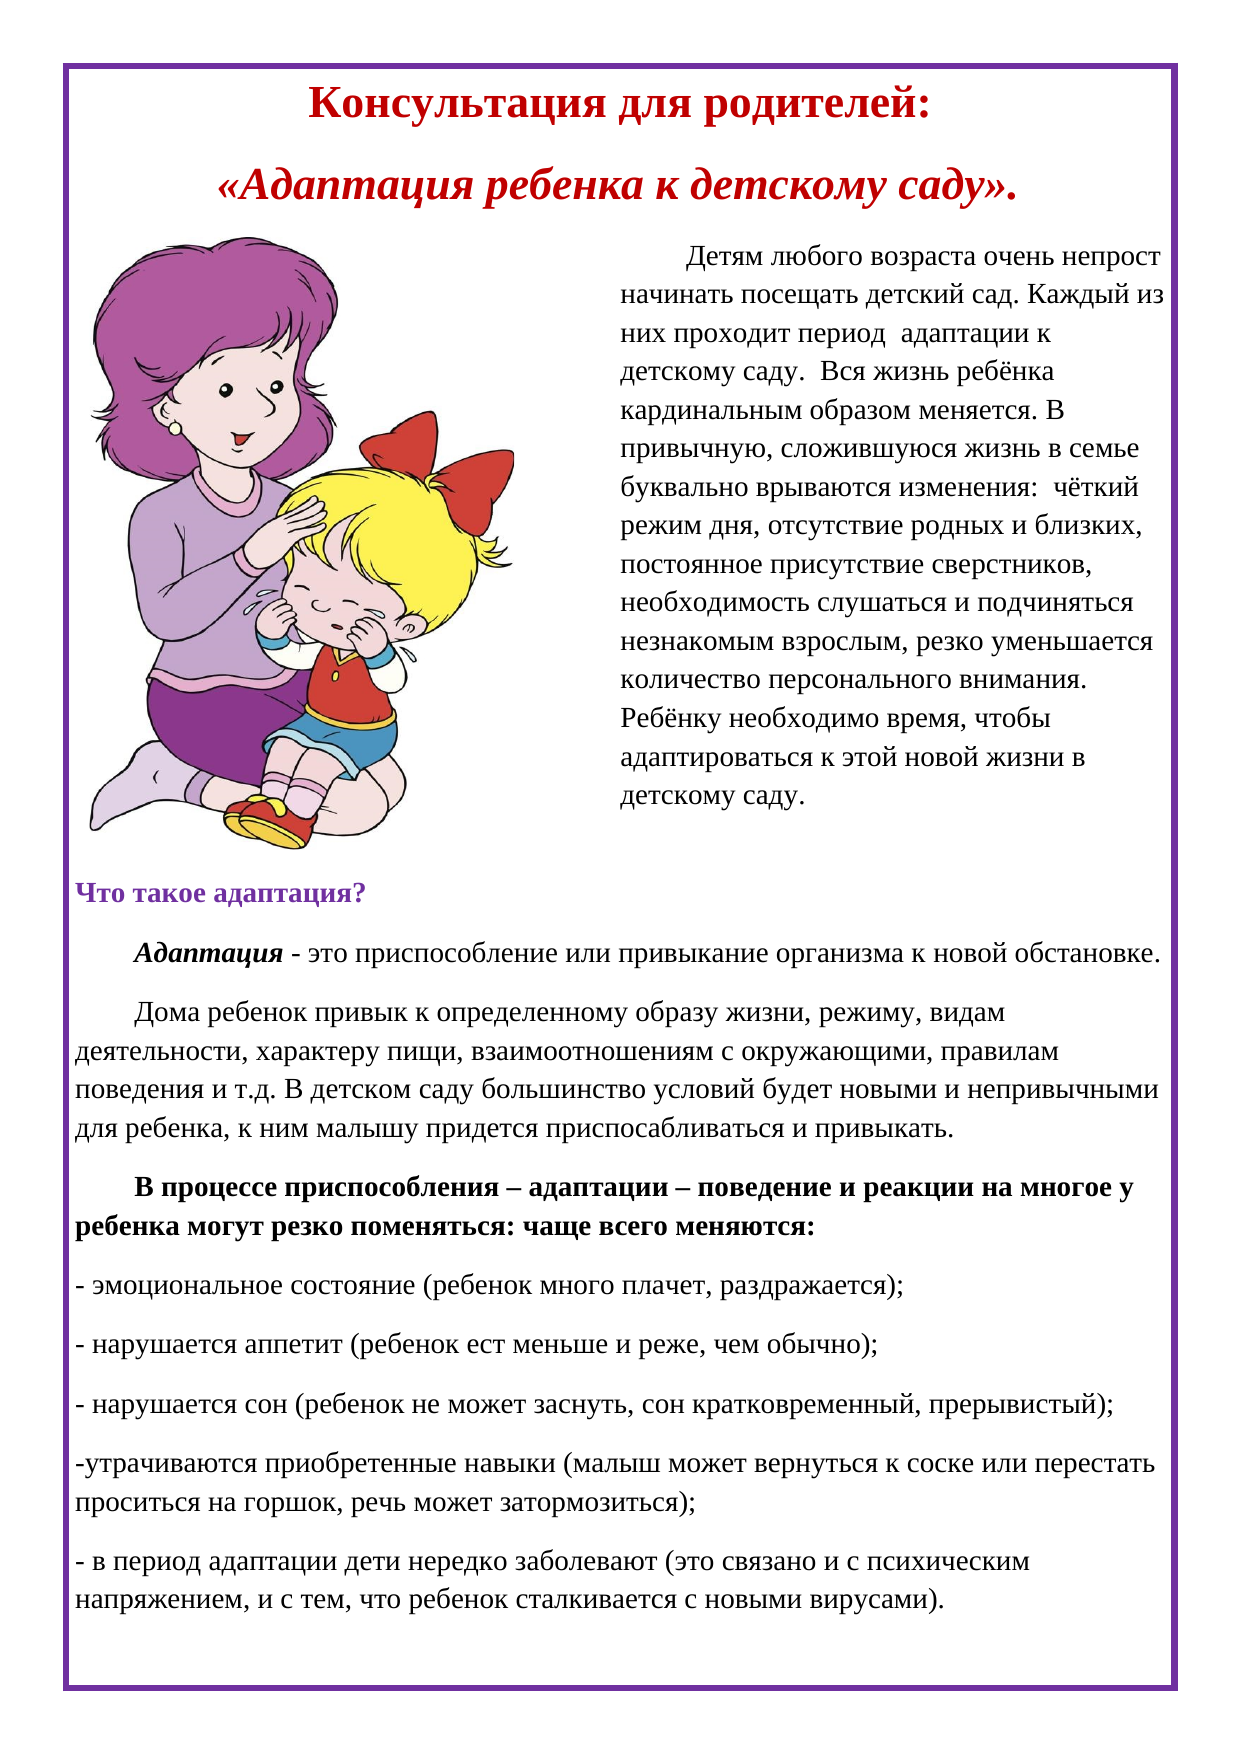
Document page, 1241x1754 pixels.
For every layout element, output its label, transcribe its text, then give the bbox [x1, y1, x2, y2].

text Консультация для родителей: [75, 75, 1165, 128]
text «Адаптация ребенка к детскому саду». [75, 156, 1165, 209]
text -утрачиваются приобретенные навыки (малыш может вернуться к соске или перестать проситься на горшок, речь может затормозиться); [75, 1445, 1165, 1517]
picture [89, 237, 515, 850]
text Детям любого возраста очень непрост [678, 238, 1165, 271]
text - нарушается сон (ребенок не может заснуть, сон кратковременный, прерывистый); [75, 1386, 1165, 1419]
text - эмоциональное состояние (ребенок много плачет, раздражается); [75, 1267, 1165, 1301]
text Адаптация - это приспособление или привыкание организма к новой обстановке. [134, 935, 1165, 968]
text - в период адаптации дети нередко заболевают (это связано и с психическим напряжением, и с тем, что ребенок сталкивается с новыми вирусами). [75, 1543, 1165, 1615]
text - нарушается аппетит (ребенок ест меньше и реже, чем обычно); [75, 1326, 1165, 1360]
text В процессе приспособления – адаптации – поведение и реакции на многое у ребенка могут резко поменяться: чаще всего меняются: [75, 1169, 1165, 1241]
text начинать посещать детский сад. Каждый из них проходит период адаптации к детскому саду. Вся жизнь ребёнка кардинальным образом меняется. В привычную, сложившуюся жизнь в семье буквально врываются изменения: чёткий режим дня, отсутствие родных и близких, постоянное присутствие сверстников, необходимость слушаться и подчиняться незнакомым взрослым, резко уменьшается количество персонального внимания. Ребёнку необходимо время, чтобы адаптироваться к этой новой жизни в детскому саду. [620, 276, 1165, 811]
text Что такое адаптация? [75, 875, 1165, 909]
text Дома ребенок привык к определенному образу жизни, режиму, видам деятельности, характеру пищи, взаимоотношениям с окружающими, правилам поведения и т.д. В детском саду большинство условий будет новыми и непривычными для ребенка, к ним малышу придется приспосабливаться и привыкать. [75, 994, 1165, 1143]
